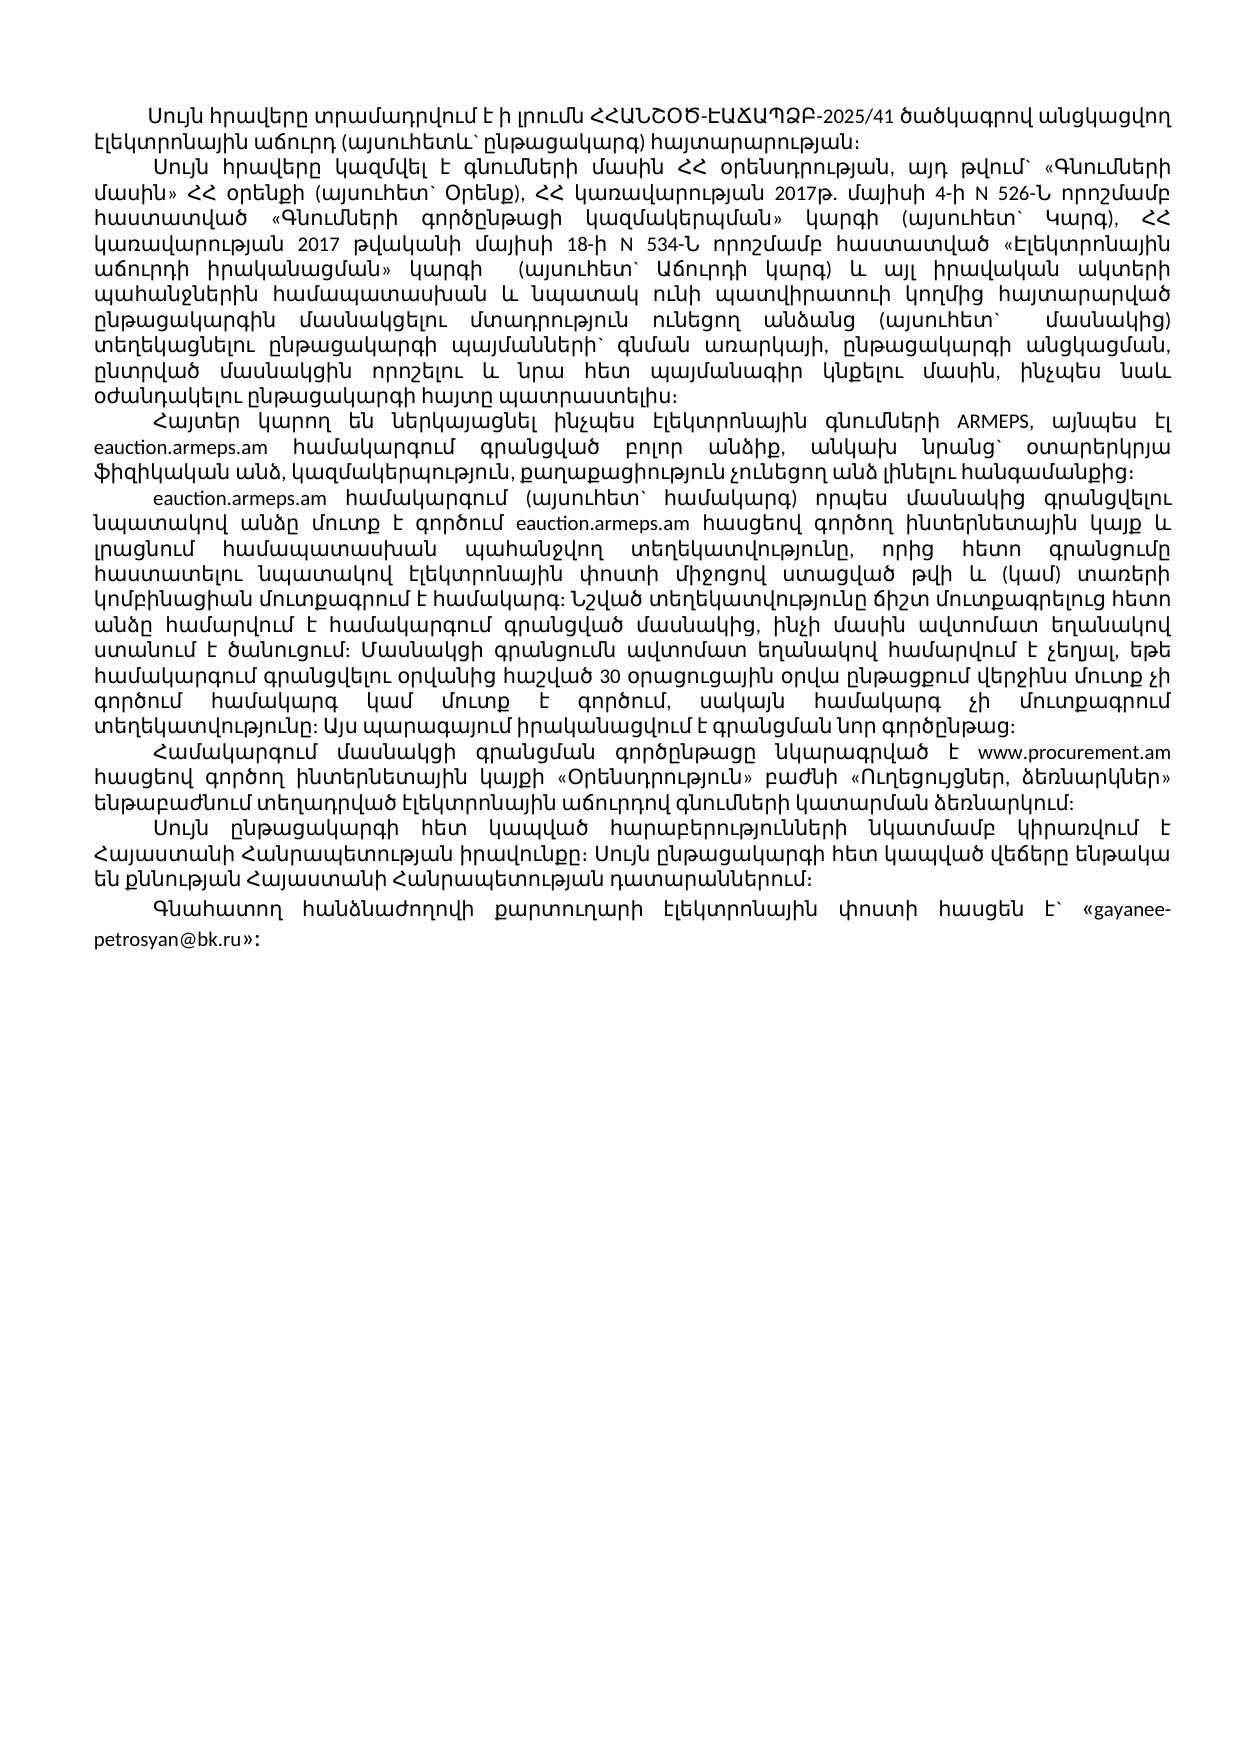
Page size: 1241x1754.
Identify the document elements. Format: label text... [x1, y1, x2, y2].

text Սույն ընթացակարգի հետ կապված հարաբերությունների նկատմամբ կիրառվում է Հայաստանի Հանրապետության իրավունքը։ Սույն ընթացակարգի հետ կապված վեճերը ենթակա են քննության Հայաստանի Հանրապետության դատարաններում։ [94, 815, 1171, 892]
text Համակարգում մասնակցի գրանցման գործընթացը նկարագրված է www.procurement.am հասցեով գործող ինտերնետային կայքի «Օրենսդրություն» բաժնի «Ուղեցույցներ, ձեռնարկներ» ենթաբաժնում տեղադրված էլեկտրոնային աճուրդով գնումների կատարման ձեռնարկում: [94, 739, 1171, 815]
text eauction.armeps.am համակարգում (այսուհետ` համակարգ) որպես մասնակից գրանցվելու նպատակով անձը մուտք է գործում eauction.armeps.am հասցեով գործող ինտերնետային կայք և լրացնում համապատասխան պահանջվող տեղեկատվությունը, որից հետո գրանցումը հաստատելու նպատակով էլեկտրոնային փոստի միջոցով ստացված թվի և (կամ) տառերի կոմբինացիան մուտքագրում է համակարգ: Նշված տեղեկատվությունը ճիշտ մուտքագրելուց հետո անձը համարվում է համակարգում գրանցված մասնակից, ինչի մասին ավտոմատ եղանակով ստանում է ծանուցում: Մասնակցի գրանցումն ավտոմատ եղանակով համարվում է չեղյալ, եթե համակարգում գրանցվելու օրվանից հաշված 30 օրացուցային օրվա ընթացքում վերջինս մուտք չի գործում համակարգ կամ մուտք է գործում, սակայն համակարգ չի մուտքագրում տեղեկատվությունը: Այս պարագայում իրականացվում է գրանցման նոր գործընթաց: [94, 485, 1171, 739]
text Սույն հրավերը տրամադրվում է ի լրումն ՀՀԱՆՇՕԾ-ԷԱՃԱՊՁԲ-2025/41 ծածկագրով անցկացվող էլեկտրոնային աճուրդ (այսուհետև` ընթացակարգ) հայտարարության։ [94, 104, 1171, 154]
text Հայտեր կարող են ներկայացնել ինչպես էլեկտրոնային գնումների ARMEPS, այնպես էլ eauction.armeps.am համակարգում գրանցված բոլոր անձիք, անկախ նրանց` օտարերկրյա ֆիզիկական անձ, կազմակերպություն, քաղաքացիություն չունեցող անձ լինելու հանգամանքից։ [94, 409, 1171, 485]
text Գնահատող հանձնաժողովի քարտուղարի էլեկտրոնային փոստի հասցեն է` «gayanee-petrosyan@bk.ru»: [94, 892, 1171, 953]
text Սույն հրավերը կազմվել է գնումների մասին ՀՀ օրենսդրության, այդ թվում` «Գնումների մասին» ՀՀ օրենքի (այսուհետ` Օրենք), ՀՀ կառավարության 2017թ. մայիսի 4-ի N 526-Ն որոշմամբ հաստատված «Գնումների գործընթացի կազմակերպման» կարգի (այսուհետ` Կարգ), ՀՀ կառավարության 2017 թվականի մայիսի 18-ի N 534-Ն որոշմամբ հաստատված «Էլեկտրոնային աճուրդի իրականացման» կարգի (այսուհետ` Աճուրդի կարգ) և այլ իրավական ակտերի պահանջներին համապատասխան և նպատակ ունի պատվիրատուի կողմից հայտարարված ընթացակարգին մասնակցելու մտադրություն ունեցող անձանց (այսուհետ` մասնակից) տեղեկացնելու ընթացակարգի պայմանների` գնման առարկայի, ընթացակարգի անցկացման, ընտրված մասնակցին որոշելու և նրա հետ պայմանագիր կնքելու մասին, ինչպես նաև օժանդակելու ընթացակարգի հայտը պատրաստելիս։ [94, 154, 1171, 409]
